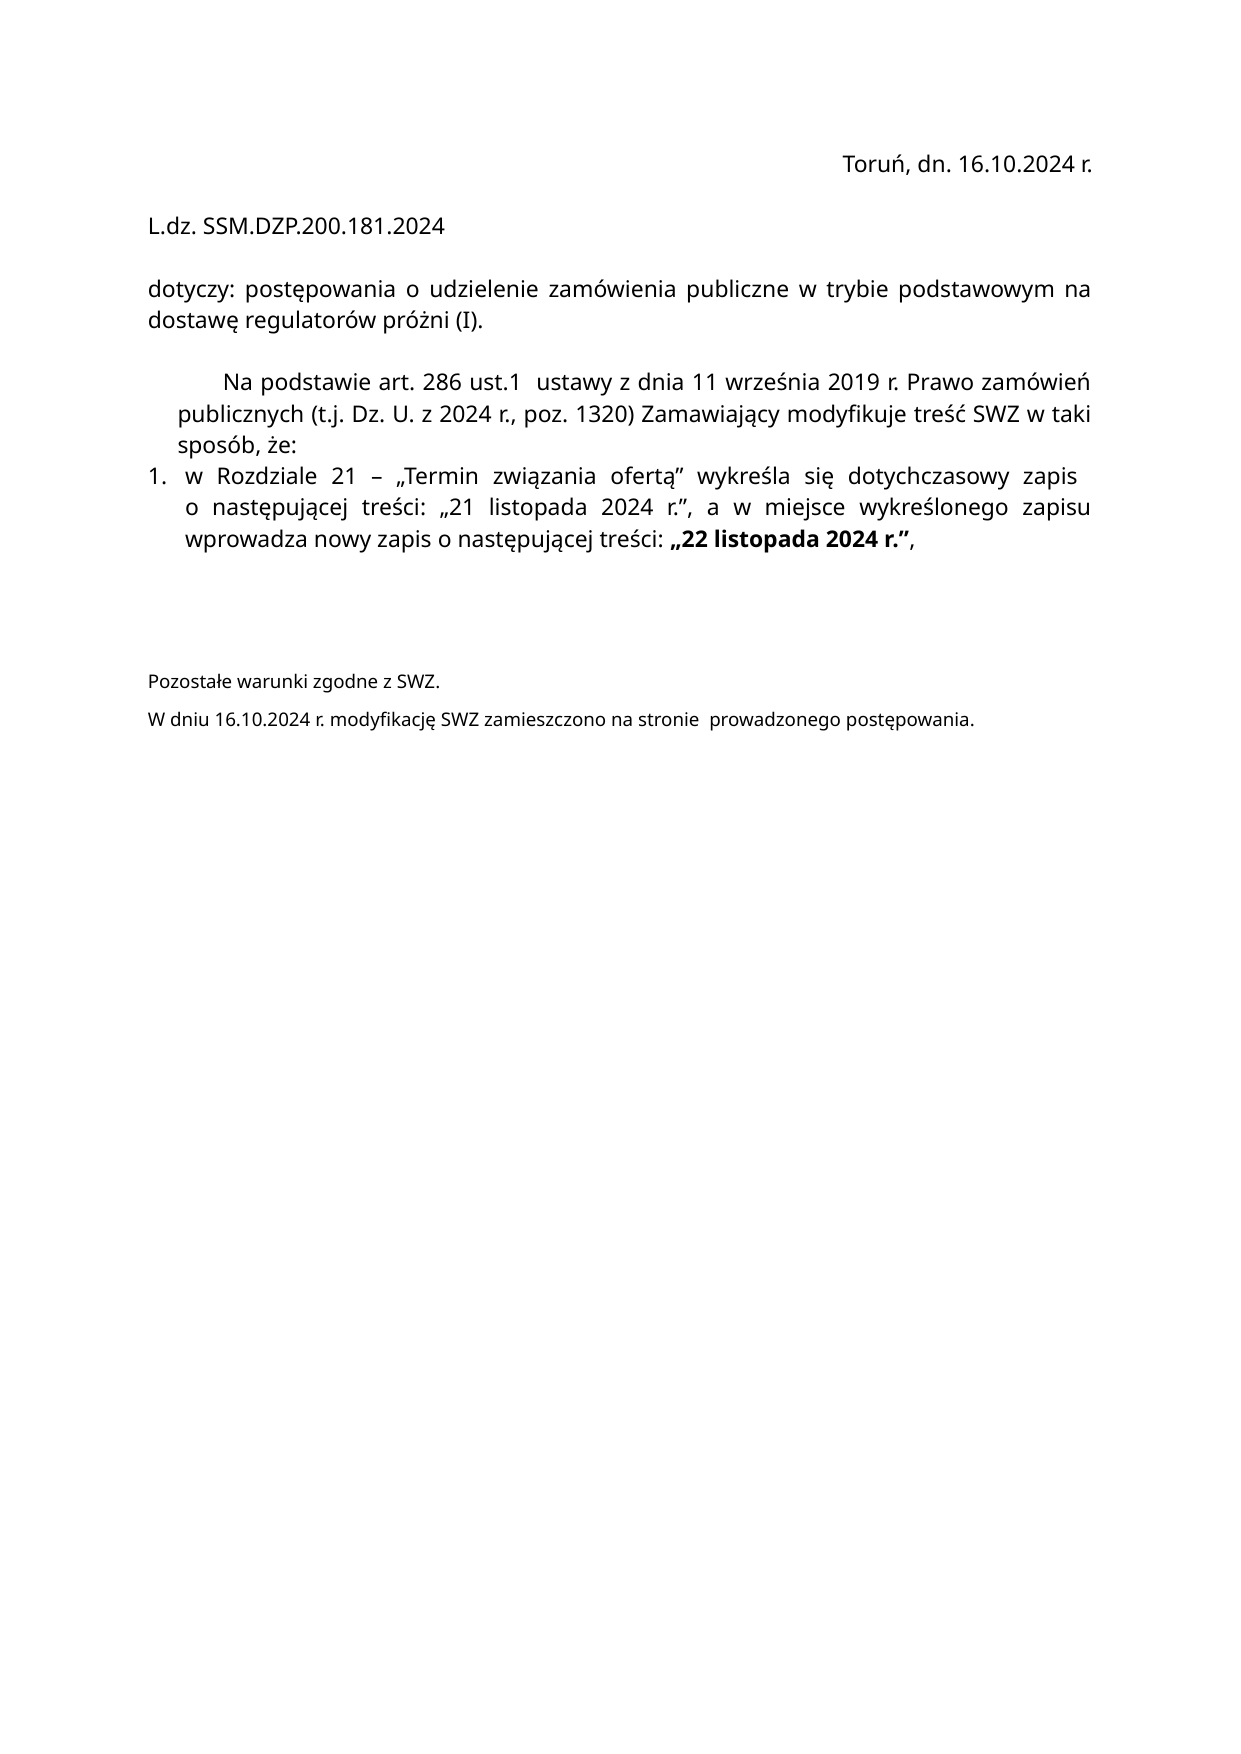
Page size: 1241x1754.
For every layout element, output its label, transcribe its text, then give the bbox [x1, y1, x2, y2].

text L.dz. SSM.DZP.200.181.2024 [148, 210, 1093, 241]
list w Rozdziale 21 – „Termin związania ofertą” wykreśla się dotychczasowy zapis o następującej treści: „21 listopada 2024 r.”, a w miejsce wykreślonego zapisu wprowadza nowy zapis o następującej treści: „22 listopada 2024 r.”, [148, 460, 1093, 554]
text W dniu 16.10.2024 r. modyfikację SWZ zamieszczono na stronie prowadzonego postępowania. [148, 707, 1093, 732]
list dotyczy: postępowania o udzielenie zamówienia publiczne w trybie podstawowym na dostawę regulatorów próżni (I). [148, 273, 1093, 335]
text Na podstawie art. 286 ust.1 ustawy z dnia 11 września 2019 r. Prawo zamówień publicznych (t.j. Dz. U. z 2024 r., poz. 1320) Zamawiający modyfikuje treść SWZ w taki sposób, że: [177, 366, 1093, 460]
text Toruń, dn. 16.10.2024 r. [148, 148, 1093, 179]
text Pozostałe warunki zgodne z SWZ. [148, 668, 1093, 694]
